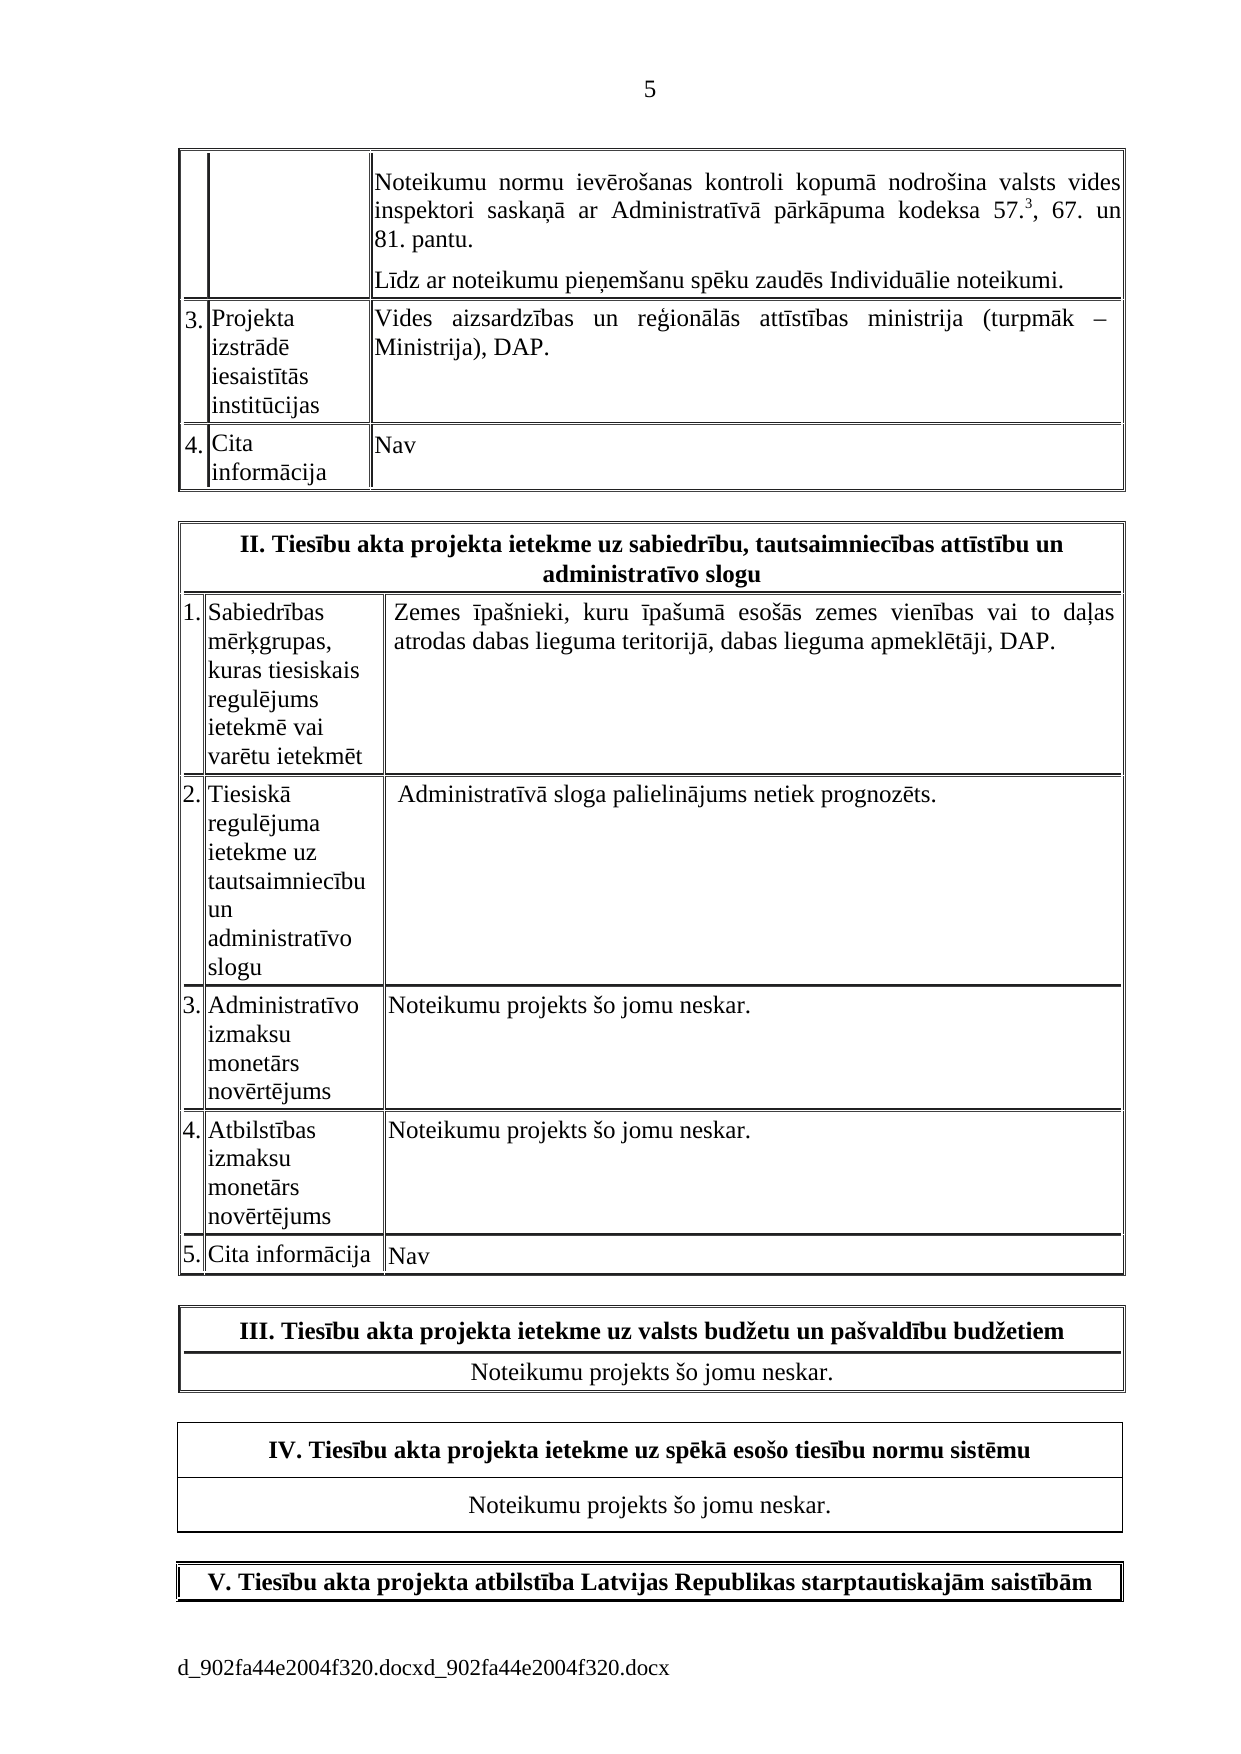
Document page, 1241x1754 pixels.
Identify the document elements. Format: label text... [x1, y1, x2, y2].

table_cell Nav [371, 422, 1124, 489]
table_header II. Tiesību akta projekta ietekme uz sabiedrību, tautsaimniecības attīstību un administratīvo slogu [181, 524, 1123, 591]
table_cell 4. [180, 422, 208, 489]
table_cell Nav [385, 1233, 1124, 1273]
table_cell 2. [181, 773, 203, 984]
table_cell 5. [179, 1233, 204, 1273]
table_cell 2. [181, 151, 208, 297]
table_cell Tiesiskā regulējuma ietekme uz tautsaimniecību un administratīvo slogu [206, 777, 383, 984]
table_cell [208, 149, 371, 297]
table_header IV. Tiesību akta projekta ietekme uz spēkā esošo tiesību normu sistēmu [178, 1423, 1122, 1477]
table_cell Sabiedrības mērķgrupas, kuras tiesiskais regulējums ietekmē vai varētu ietekmēt [206, 595, 383, 773]
table_header V. Tiesību akta projekta atbilstība Latvijas Republikas starptautiskajām saistībām [178, 1565, 1120, 1599]
table_cell 1. [181, 591, 203, 773]
table_cell Administratīvo izmaksu monetārs novērtējums [206, 987, 383, 1108]
table_cell Noteikumu projekts šo jomu neskar. [386, 984, 1123, 1108]
table_cell Vides aizsardzības un reģionālās attīstības ministrija (turpmāk – Ministrija), DAP. [373, 297, 1123, 422]
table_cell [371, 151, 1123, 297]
table_cell Cita informācija [205, 1236, 385, 1273]
table_cell Atbilstības izmaksu monetārs novērtējums [206, 1112, 383, 1233]
table_cell 4. [181, 1108, 203, 1233]
table_cell Noteikumu projekts šo jomu neskar. [181, 1351, 1123, 1390]
table_cell Projekta izstrādē iesaistītās institūcijas [210, 301, 369, 422]
table_cell Administratīvā sloga palielinājums netiek prognozēts. [386, 773, 1123, 984]
table_cell Noteikumu projekts šo jomu neskar. [178, 1478, 1122, 1531]
table_cell 3. [181, 297, 207, 422]
table_cell Noteikumu projekts šo jomu neskar. [386, 1108, 1123, 1233]
table_cell 3. [181, 984, 203, 1108]
table_cell Cita informācija [208, 422, 371, 489]
table_header III. Tiesību akta projekta ietekme uz valsts budžetu un pašvaldību budžetiem [181, 1308, 1123, 1351]
table_cell Zemes īpašnieki, kuru īpašumā esošās zemes vienības vai to daļas atrodas dabas lieguma teritorijā, dabas lieguma apmeklētāji, DAP. [386, 591, 1123, 773]
